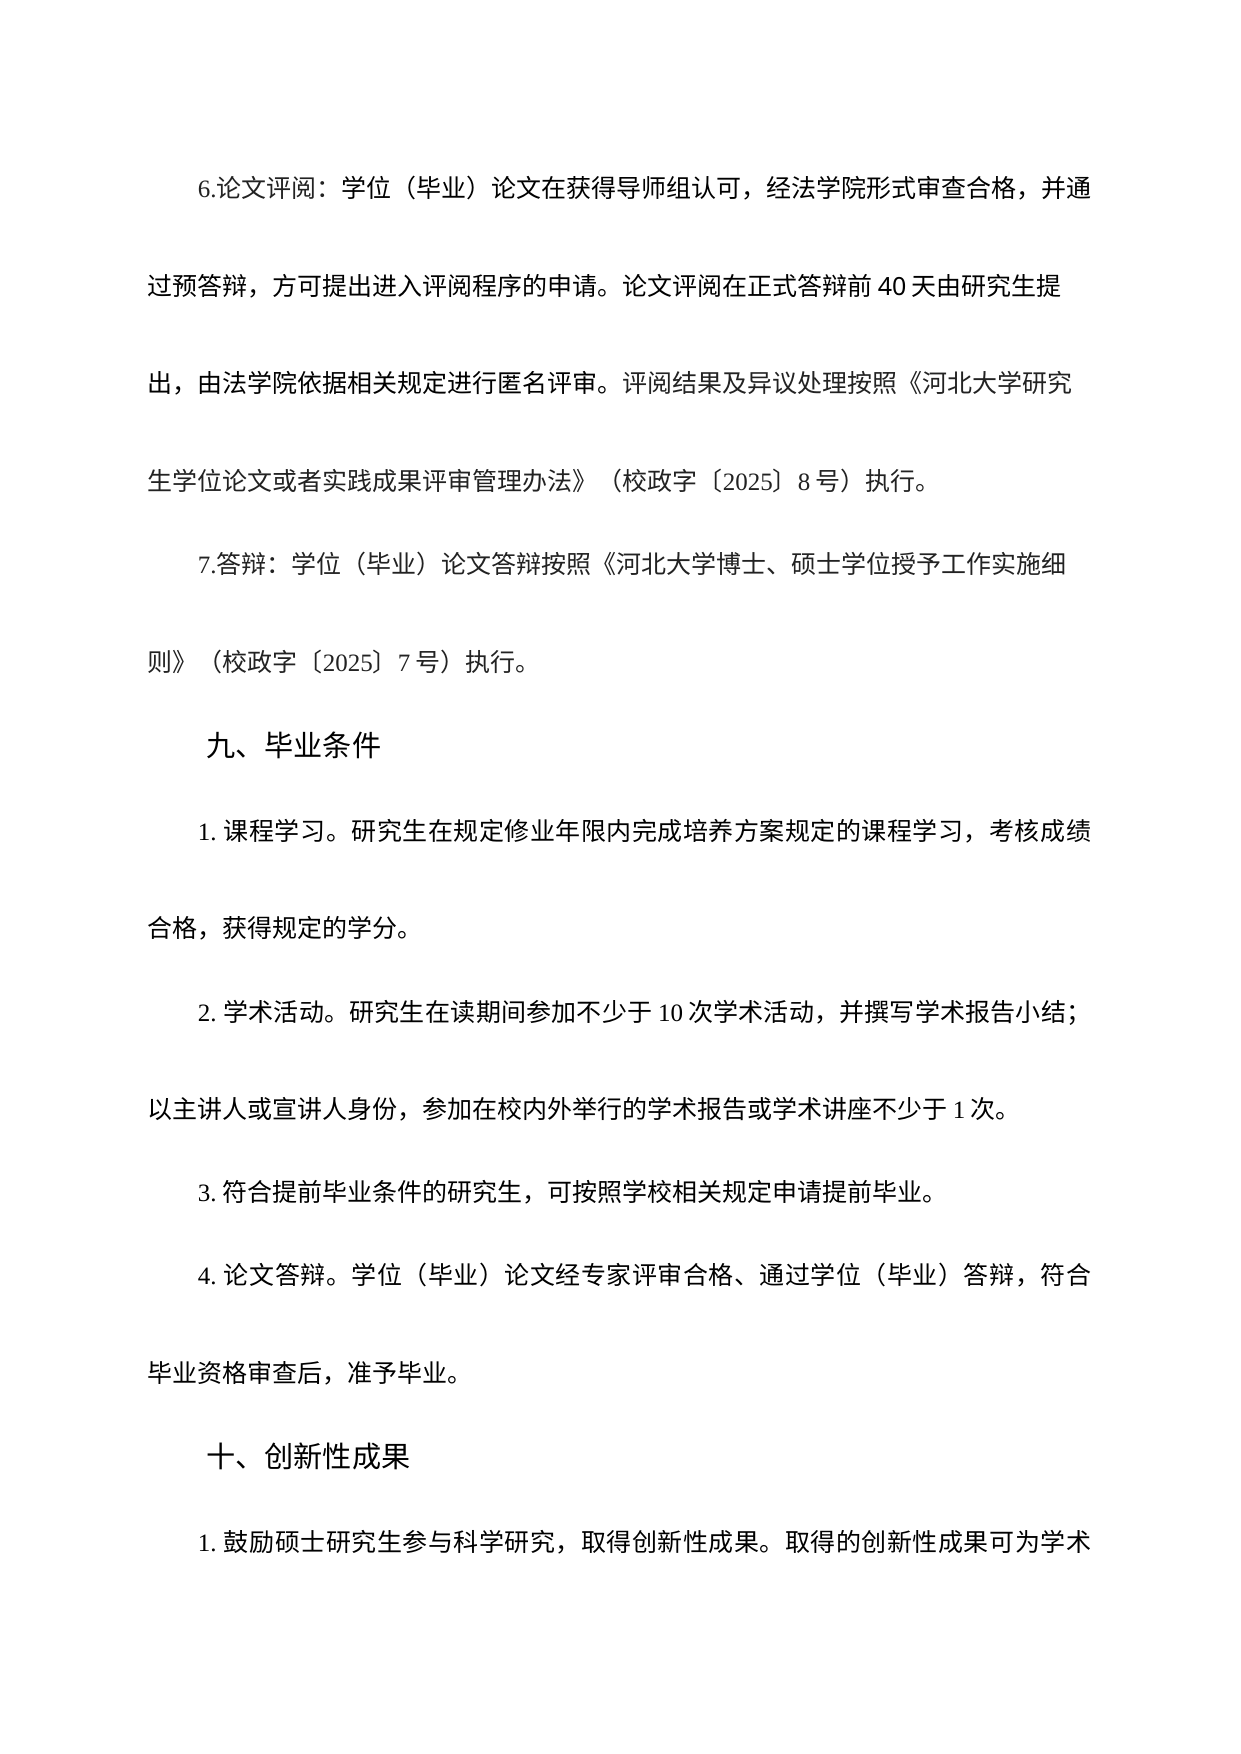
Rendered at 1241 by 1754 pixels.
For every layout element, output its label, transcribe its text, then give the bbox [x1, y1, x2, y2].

text 十、创新性成果 [148, 1422, 1092, 1487]
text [148, 1508, 1092, 1573]
text 1. 课程学习。研究生在规定修业年限内完成培养方案规定的课程学习，考核成绩合格，获得规定的学分。 [148, 797, 1092, 959]
text 7.答辩：学位（毕业）论文答辩按照《河北大学博士、硕士学位授予工作实施细则》（校政字〔2025〕7号）执行。 [148, 530, 1092, 693]
text 2. 学术活动。研究生在读期间参加不少于10次学术活动，并撰写学术报告小结；以主讲人或宣讲人身份，参加在校内外举行的学术报告或学术讲座不少于1次。 [148, 978, 1092, 1140]
text 6.论文评阅：学位（毕业）论文在获得导师组认可，经法学院形式审查合格，并通过预答辩，方可提出进入评阅程序的申请。论文评阅在正式答辩前40天由研究生提出，由法学院依据相关规定进行匿名评审。评阅结果及异议处理按照《河北大学研究生学位论文或者实践成果评审管理办法》（校政字〔2025〕8号）执行。 [148, 154, 1092, 512]
text 九、毕业条件 [148, 711, 1092, 776]
text 3. 符合提前毕业条件的研究生，可按照学校相关规定申请提前毕业。 [148, 1158, 1092, 1223]
text 4. 论文答辩。学位（毕业）论文经专家评审合格、通过学位（毕业）答辩，符合毕业资格审查后，准予毕业。 [148, 1241, 1092, 1404]
